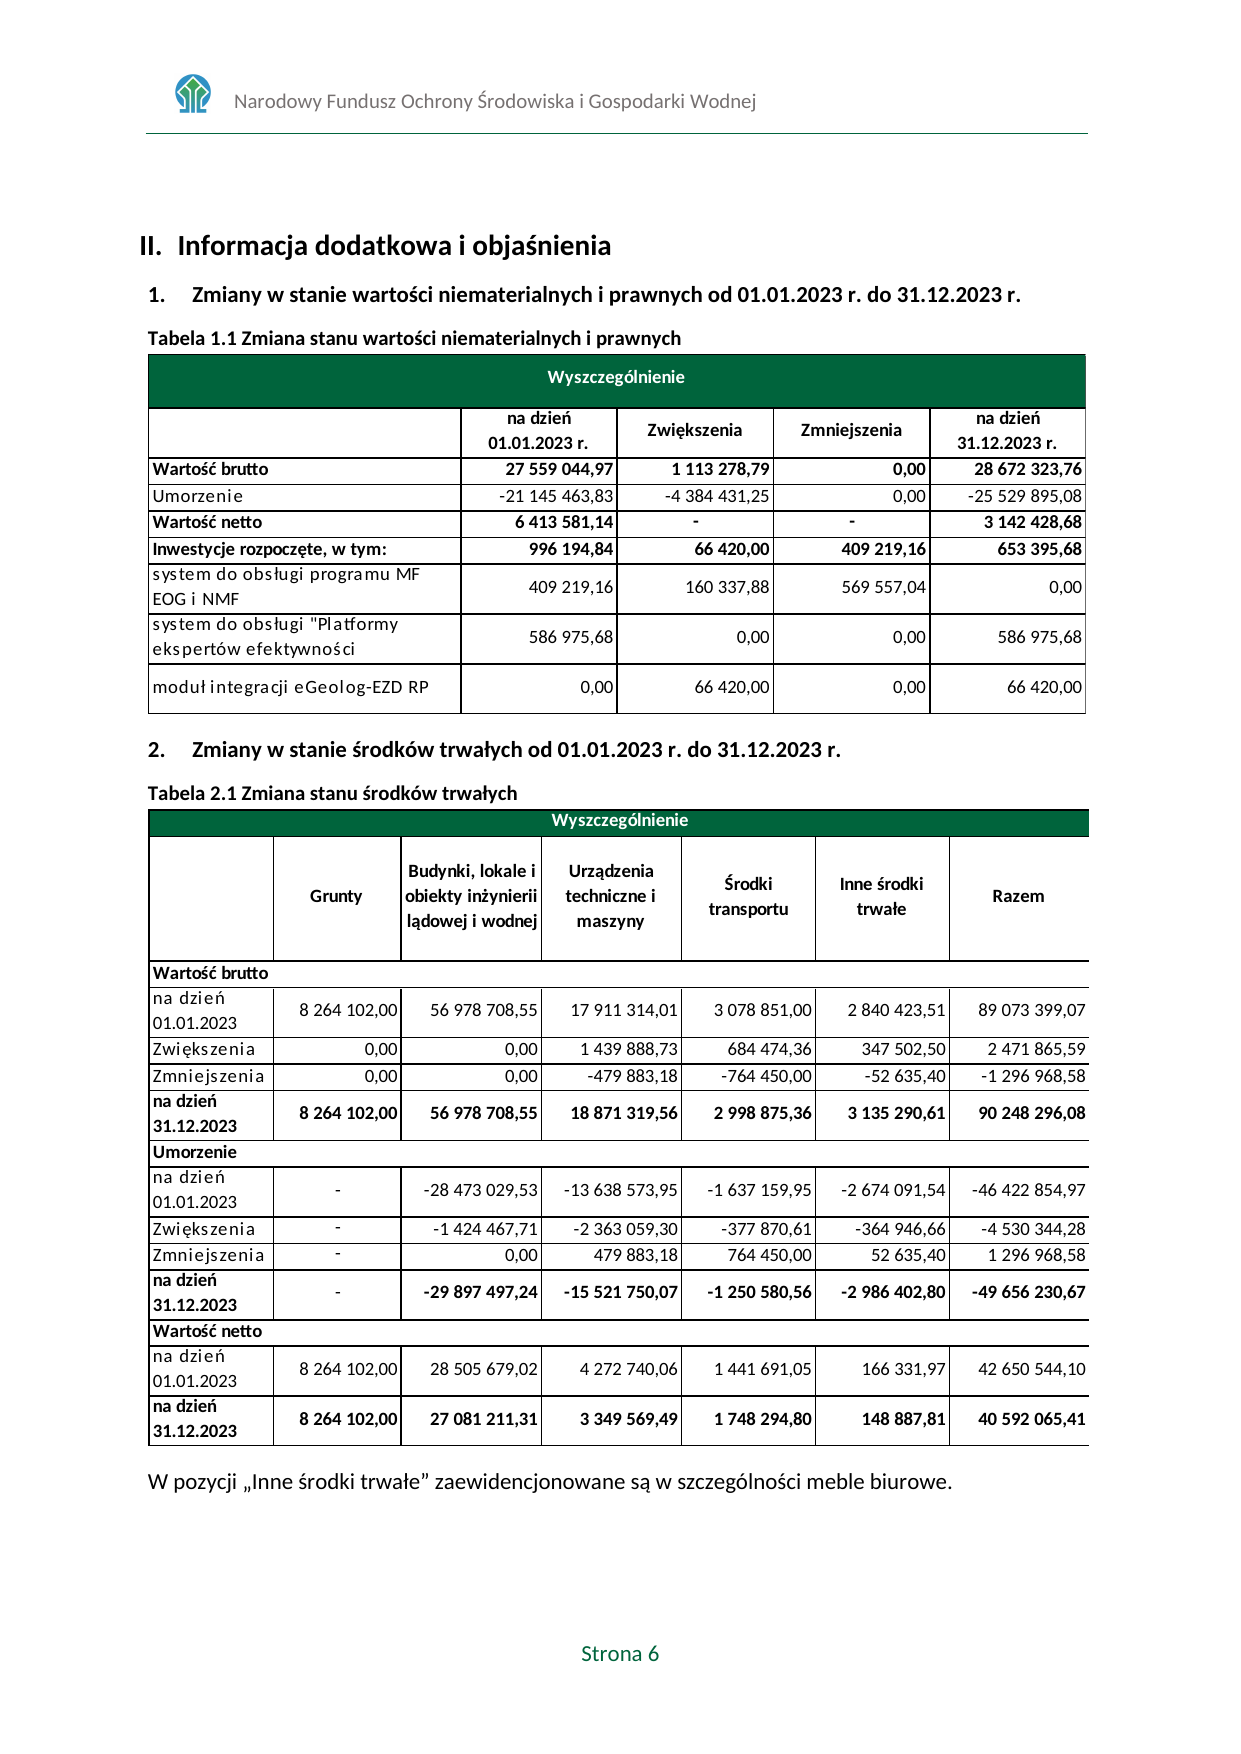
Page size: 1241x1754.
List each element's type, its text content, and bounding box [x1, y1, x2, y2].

subtitle Informacja dodatkowa i objaśnienia [162, 227, 1093, 262]
text W pozycji „Inne środki trwałe” zaewidencjonowane są w szczególności meble biurowe. [148, 1467, 1093, 1495]
subtitle Zmiany w stanie środków trwałych od 01.01.2023 r. do 31.12.2023 r. [148, 735, 1093, 763]
picture [173, 73, 212, 114]
text Tabela 1.1 Zmiana stanu wartości niematerialnych i prawnych [148, 325, 1093, 350]
text Tabela 2.1 Zmiana stanu środków trwałych [148, 780, 1093, 806]
subtitle Zmiany w stanie wartości niematerialnych i prawnych od 01.01.2023 r. do 31.12.2023 r. [148, 280, 1093, 308]
